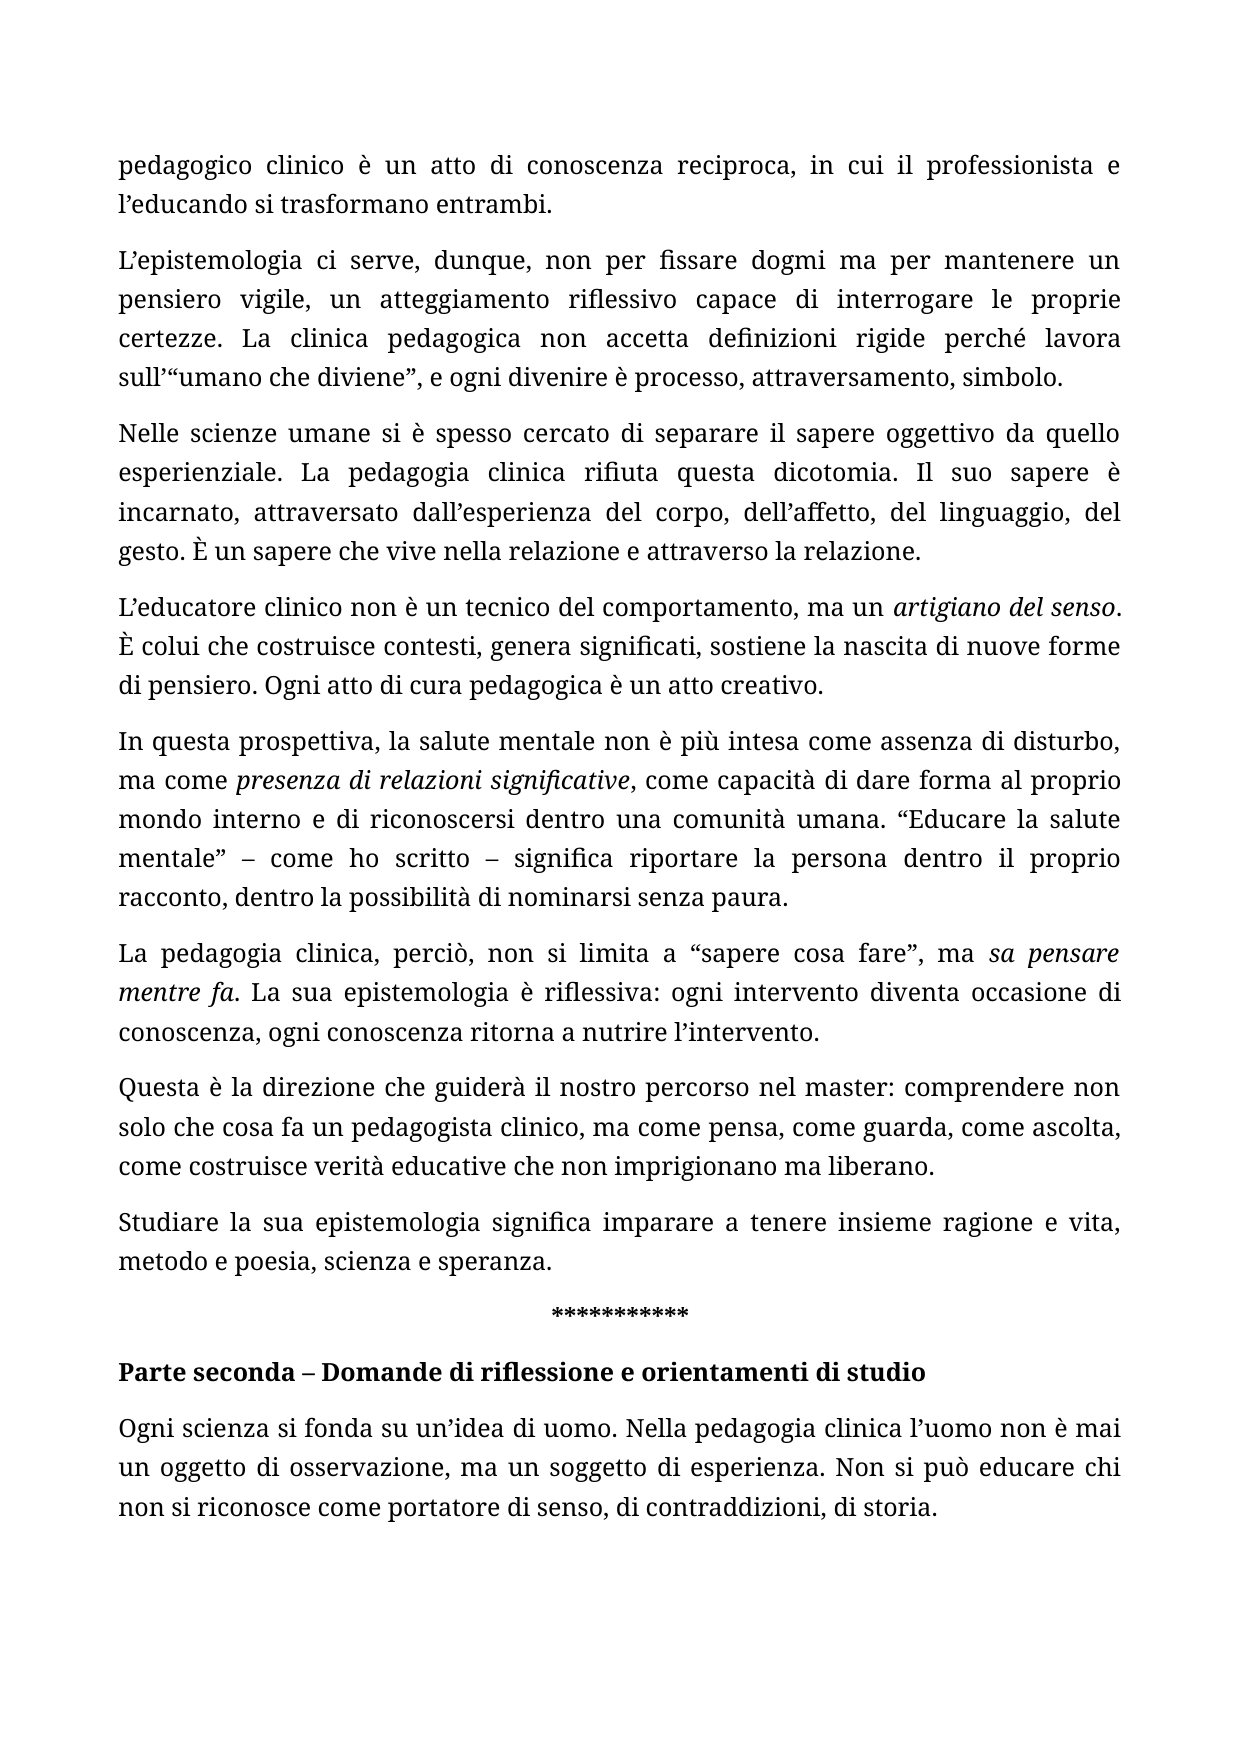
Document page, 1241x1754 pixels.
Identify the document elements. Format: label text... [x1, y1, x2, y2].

text Nelle scienze umane si è spesso cercato di separare il sapere oggettivo da quello esperienziale. La pedagogia clinica rifiuta questa dicotomia. Il suo sapere è incarnato, attraversato dall’esperienza del corpo, dell’affetto, del linguaggio, del gesto. È un sapere che vive nella relazione e attraverso la relazione. [118, 416, 1122, 567]
text La pedagogia clinica, perciò, non si limita a “sapere cosa fare”, ma sa pensare mentre fa. La sua epistemologia è riflessiva: ogni intervento diventa occasione di conoscenza, ogni conoscenza ritorna a nutrire l’intervento. [118, 936, 1122, 1048]
text Questa è la direzione che guiderà il nostro percorso nel master: comprendere non solo che cosa fa un pedagogista clinico, ma come pensa, come guarda, come ascolta, come costruisce verità educative che non imprigionano ma liberano. [118, 1070, 1122, 1182]
text In questa prospettiva, la salute mentale non è più intesa come assenza di disturbo, ma come presenza di relazioni significative, come capacità di dare forma al proprio mondo interno e di riconoscersi dentro una comunità umana. “Educare la salute mentale” – come ho scritto – significa riportare la persona dentro il proprio racconto, dentro la possibilità di nominarsi senza paura. [118, 723, 1122, 914]
text L’epistemologia ci serve, dunque, non per fissare dogmi ma per mantenere un pensiero vigile, un atteggiamento riflessivo capace di interrogare le proprie certezze. La clinica pedagogica non accetta definizioni rigide perché lavora sull’“umano che diviene”, e ogni divenire è processo, attraversamento, simbolo. [118, 243, 1122, 394]
text Ogni scienza si fonda su un’idea di uomo. Nella pedagogia clinica l’uomo non è mai un oggetto di osservazione, ma un soggetto di esperienza. Non si può educare chi non si riconosce come portatore di senso, di contraddizioni, di storia. [118, 1411, 1122, 1523]
text *********** [118, 1299, 1122, 1333]
text L’educatore clinico non è un tecnico del comportamento, ma un artigiano del senso. È colui che costruisce contesti, genera significati, sostiene la nascita di nuove forme di pensiero. Ogni atto di cura pedagogica è un atto creativo. [118, 589, 1122, 702]
text Parte seconda – Domande di riflessione e orientamenti di studio [118, 1355, 1122, 1389]
text Studiare la sua epistemologia significa imparare a tenere insieme ragione e vita, metodo e poesia, scienza e speranza. [118, 1204, 1122, 1277]
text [118, 148, 1122, 221]
